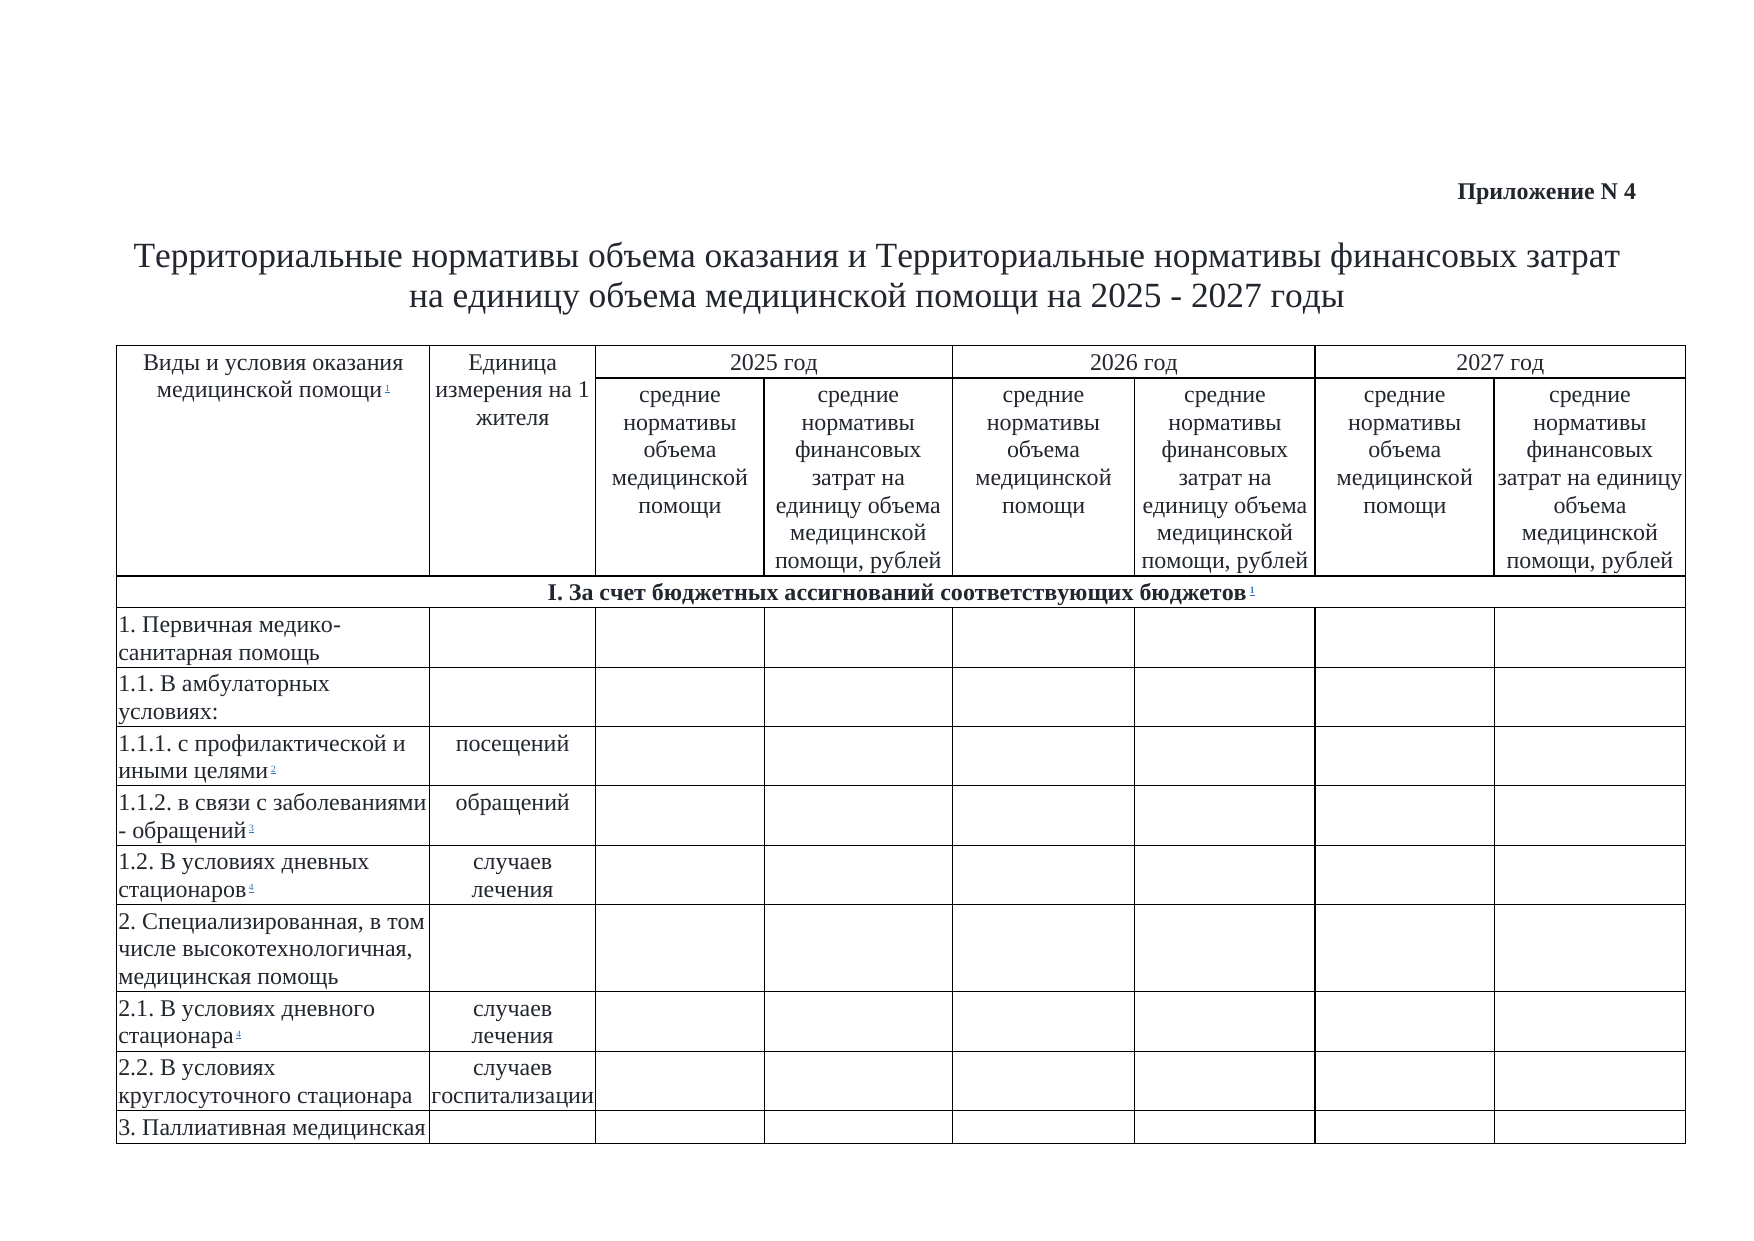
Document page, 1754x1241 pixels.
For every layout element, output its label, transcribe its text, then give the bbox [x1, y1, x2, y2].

table_cell [765, 905, 952, 991]
table_cell [765, 1111, 952, 1143]
table_cell [765, 727, 952, 785]
table_cell [1316, 992, 1494, 1051]
table_cell [596, 846, 764, 904]
table_cell [953, 992, 1134, 1051]
table_cell [596, 786, 764, 845]
table_cell [1495, 727, 1685, 785]
table_cell [1316, 608, 1494, 667]
table_cell средние нормативы финансовых затрат на единицу объема медицинской помощи, рублей [1135, 379, 1314, 575]
table_cell средние нормативы объема медицинской помощи [953, 379, 1134, 575]
table_cell [1135, 992, 1314, 1051]
table_cell обращений [430, 786, 595, 845]
table_cell [1316, 1052, 1494, 1110]
table_cell [765, 846, 952, 904]
table_cell [1135, 846, 1314, 904]
table_cell [1135, 1111, 1314, 1143]
table_cell [1316, 1111, 1494, 1143]
table_cell [596, 1052, 764, 1110]
table_cell [1495, 1052, 1685, 1110]
table_cell [596, 727, 764, 785]
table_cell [117, 1111, 429, 1143]
text Приложение N 4 [118, 177, 1636, 205]
table_cell [1495, 992, 1685, 1051]
table_cell 2.2. В условиях круглосуточного стационара [117, 1052, 429, 1110]
table_header 2026 год [953, 346, 1314, 377]
table_cell [1316, 846, 1494, 904]
table_cell [953, 905, 1134, 991]
table_cell [1495, 846, 1685, 904]
table_cell I. За счет бюджетных ассигнований соответствующих бюджетов 1 [117, 577, 1685, 607]
table_cell [1135, 727, 1314, 785]
table_cell [765, 668, 952, 726]
table_cell [596, 992, 764, 1051]
table_header Единица измерения на 1 жителя [430, 346, 595, 575]
table_cell [953, 786, 1134, 845]
table_header 2027 год [1316, 346, 1685, 377]
table_cell [596, 668, 764, 726]
table_cell [1135, 786, 1314, 845]
table_cell [1135, 608, 1314, 667]
table_cell [1316, 905, 1494, 991]
table_cell [953, 1052, 1134, 1110]
table_cell [596, 608, 764, 667]
table_cell [596, 905, 764, 991]
table_cell [1316, 727, 1494, 785]
table_cell [430, 905, 595, 991]
table_cell [1135, 1052, 1314, 1110]
table_cell [765, 608, 952, 667]
table_cell [953, 1111, 1134, 1143]
table_cell средние нормативы финансовых затрат на единицу объема медицинской помощи, рублей [765, 379, 952, 575]
table_cell случаев лечения [430, 992, 595, 1051]
table_cell средние нормативы объема медицинской помощи [596, 379, 763, 575]
table_cell [1495, 668, 1685, 726]
table_cell [430, 1111, 595, 1143]
table_cell посещений [430, 727, 595, 785]
table_cell [1495, 786, 1685, 845]
table_cell 1. Первичная медико-санитарная помощь [117, 608, 429, 667]
table_cell [1316, 786, 1494, 845]
table_cell [953, 727, 1134, 785]
table_cell средние нормативы финансовых затрат на единицу объема медицинской помощи, рублей [1495, 379, 1685, 575]
table_cell [953, 846, 1134, 904]
table_cell средние нормативы объема медицинской помощи [1316, 379, 1493, 575]
table_cell 1.1.1. с профилактической и иными целями 2 [117, 727, 429, 785]
text Территориальные нормативы объема оказания и Территориальные нормативы финансовых затрат на единицу объема медицинской помощи на 2025 - 2027 годы [118, 234, 1636, 316]
table_cell [430, 608, 595, 667]
table_cell 1.1. В амбулаторных условиях: [117, 668, 429, 726]
table_cell [430, 668, 595, 726]
table_cell [1495, 608, 1685, 667]
table_cell [765, 992, 952, 1051]
table_cell [1316, 668, 1494, 726]
table_cell [1135, 668, 1314, 726]
table_cell 2. Специализированная, в том числе высокотехнологичная, медицинская помощь [117, 905, 429, 991]
table_cell случаев лечения [430, 846, 595, 904]
table_header Виды и условия оказания медицинской помощи 1 [117, 346, 429, 575]
table_cell [765, 1052, 952, 1110]
table_cell [953, 668, 1134, 726]
table_cell [1495, 1111, 1685, 1143]
table_cell 2.1. В условиях дневного стационара 4 [117, 992, 429, 1051]
table_cell 1.2. В условиях дневных стационаров 4 [117, 846, 429, 904]
table_cell случаев госпитализации [430, 1052, 595, 1110]
table_header 2025 год [596, 346, 952, 377]
table_cell [1495, 905, 1685, 991]
table_cell [1135, 905, 1314, 991]
table_cell [765, 786, 952, 845]
table_cell [953, 608, 1134, 667]
table_cell 1.1.2. в связи с заболеваниями - обращений 3 [117, 786, 429, 845]
table_cell [596, 1111, 764, 1143]
